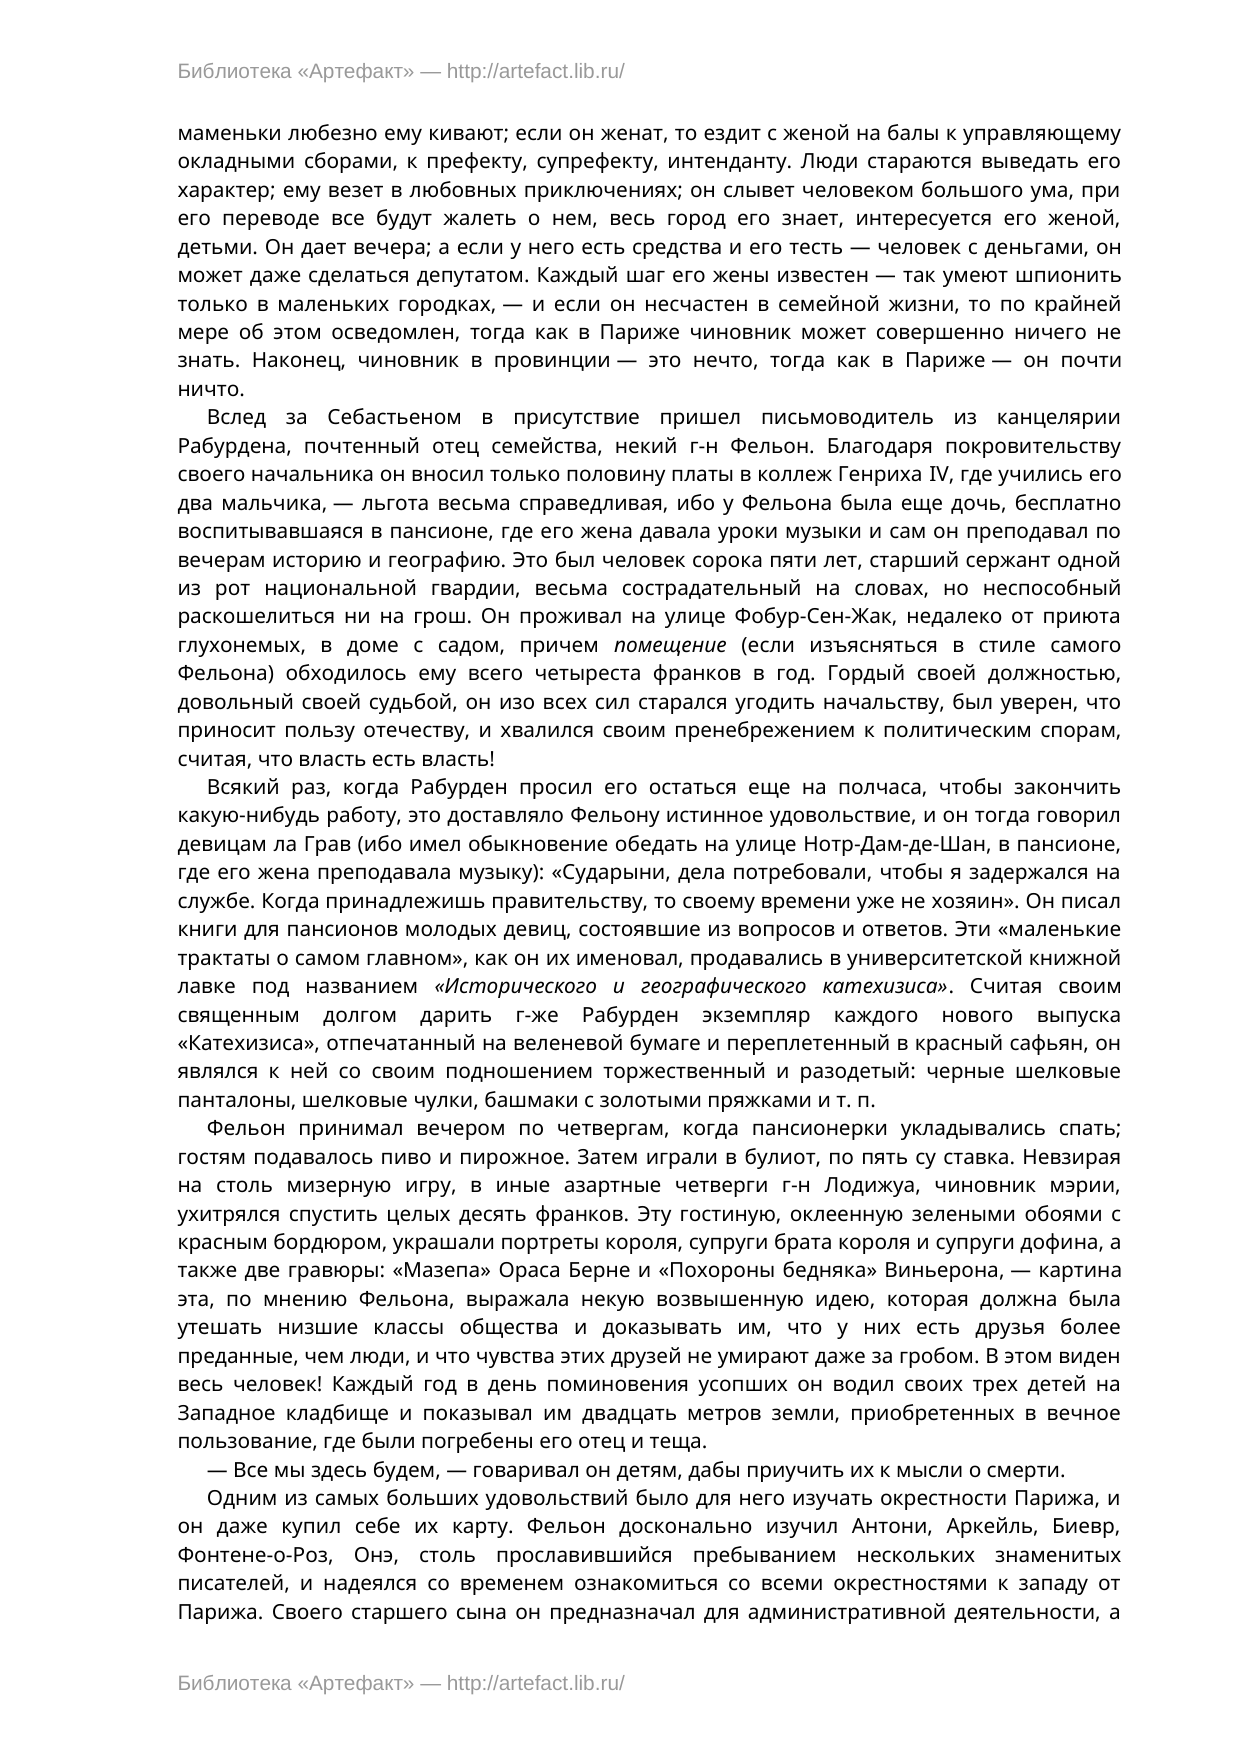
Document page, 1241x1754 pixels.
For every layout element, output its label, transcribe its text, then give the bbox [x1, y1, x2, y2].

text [177, 118, 1122, 402]
text Вслед за Себастьеном в присутствие пришел письмоводитель из канцелярии Рабурдена, почтенный отец семейства, некий г-н Фельон. Благодаря покровительству своего начальника он вносил только половину платы в коллеж Генриха IV, где учились его два мальчика, — льгота весьма справедливая, ибо у Фельона была еще дочь, бесплатно воспитывавшаяся в пансионе, где его жена давала уроки музыки и сам он преподавал по вечерам историю и географию. Это был человек сорока пяти лет, старший сержант одной из рот национальной гвардии, весьма сострадательный на словах, но неспособный раскошелиться ни на грош. Он проживал на улице Фобур-Сен-Жак, недалеко от приюта глухонемых, в доме с садом, причем помещение (если изъясняться в стиле самого Фельона) обходилось ему всего четыреста франков в год. Гордый своей должностью, довольный своей судьбой, он изо всех сил старался угодить начальству, был уверен, что приносит пользу отечеству, и хвалился своим пренебрежением к политическим спорам, считая, что власть есть власть! [177, 402, 1122, 772]
text Всякий раз, когда Рабурден просил его остаться еще на полчаса, чтобы закончить какую-нибудь работу, это доставляло Фельону истинное удовольствие, и он тогда говорил девицам ла Грав (ибо имел обыкновение обедать на улице Нотр-Дам-де-Шан, в пансионе, где его жена преподавала музыку): «Сударыни, дела потребовали, чтобы я задержался на службе. Когда принадлежишь правительству, то своему времени уже не хозяин». Он писал книги для пансионов молодых девиц, состоявшие из вопросов и ответов. Эти «маленькие трактаты о самом главном», как он их именовал, продавались в университетской книжной лавке под названием «Исторического и географического катехизиса». Считая своим священным долгом дарить г-же Рабурден экземпляр каждого нового выпуска «Катехизиса», отпечатанный на веленевой бумаге и переплетенный в красный сафьян, он являлся к ней со своим подношением торжественный и разодетый: черные шелковые панталоны, шелковые чулки, башмаки с золотыми пряжками и т. п. [177, 772, 1122, 1113]
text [177, 1483, 1122, 1625]
text — Все мы здесь будем, — говаривал он детям, дабы приучить их к мысли о смерти. [177, 1455, 1122, 1483]
text Фельон принимал вечером по четвергам, когда пансионерки укладывались спать; гостям подавалось пиво и пирожное. Затем играли в булиот, по пять су ставка. Невзирая на столь мизерную игру, в иные азартные четверги г-н Лодижуа, чиновник мэрии, ухитрялся спустить целых десять франков. Эту гостиную, оклеенную зелеными обоями с красным бордюром, украшали портреты короля, супруги брата короля и супруги дофина, а также две гравюры: «Мазепа» Opaca Берне и «Похороны бедняка» Виньерона, — картина эта, по мнению Фельона, выражала некую возвышенную идею, которая должна была утешать низшие классы общества и доказывать им, что у них есть друзья более преданные, чем люди, и что чувства этих друзей не умирают даже за гробом. В этом виден весь человек! Каждый год в день поминовения усопших он водил своих трех детей на Западное кладбище и показывал им двадцать метров земли, приобретенных в вечное пользование, где были погребены его отец и теща. [177, 1113, 1122, 1455]
